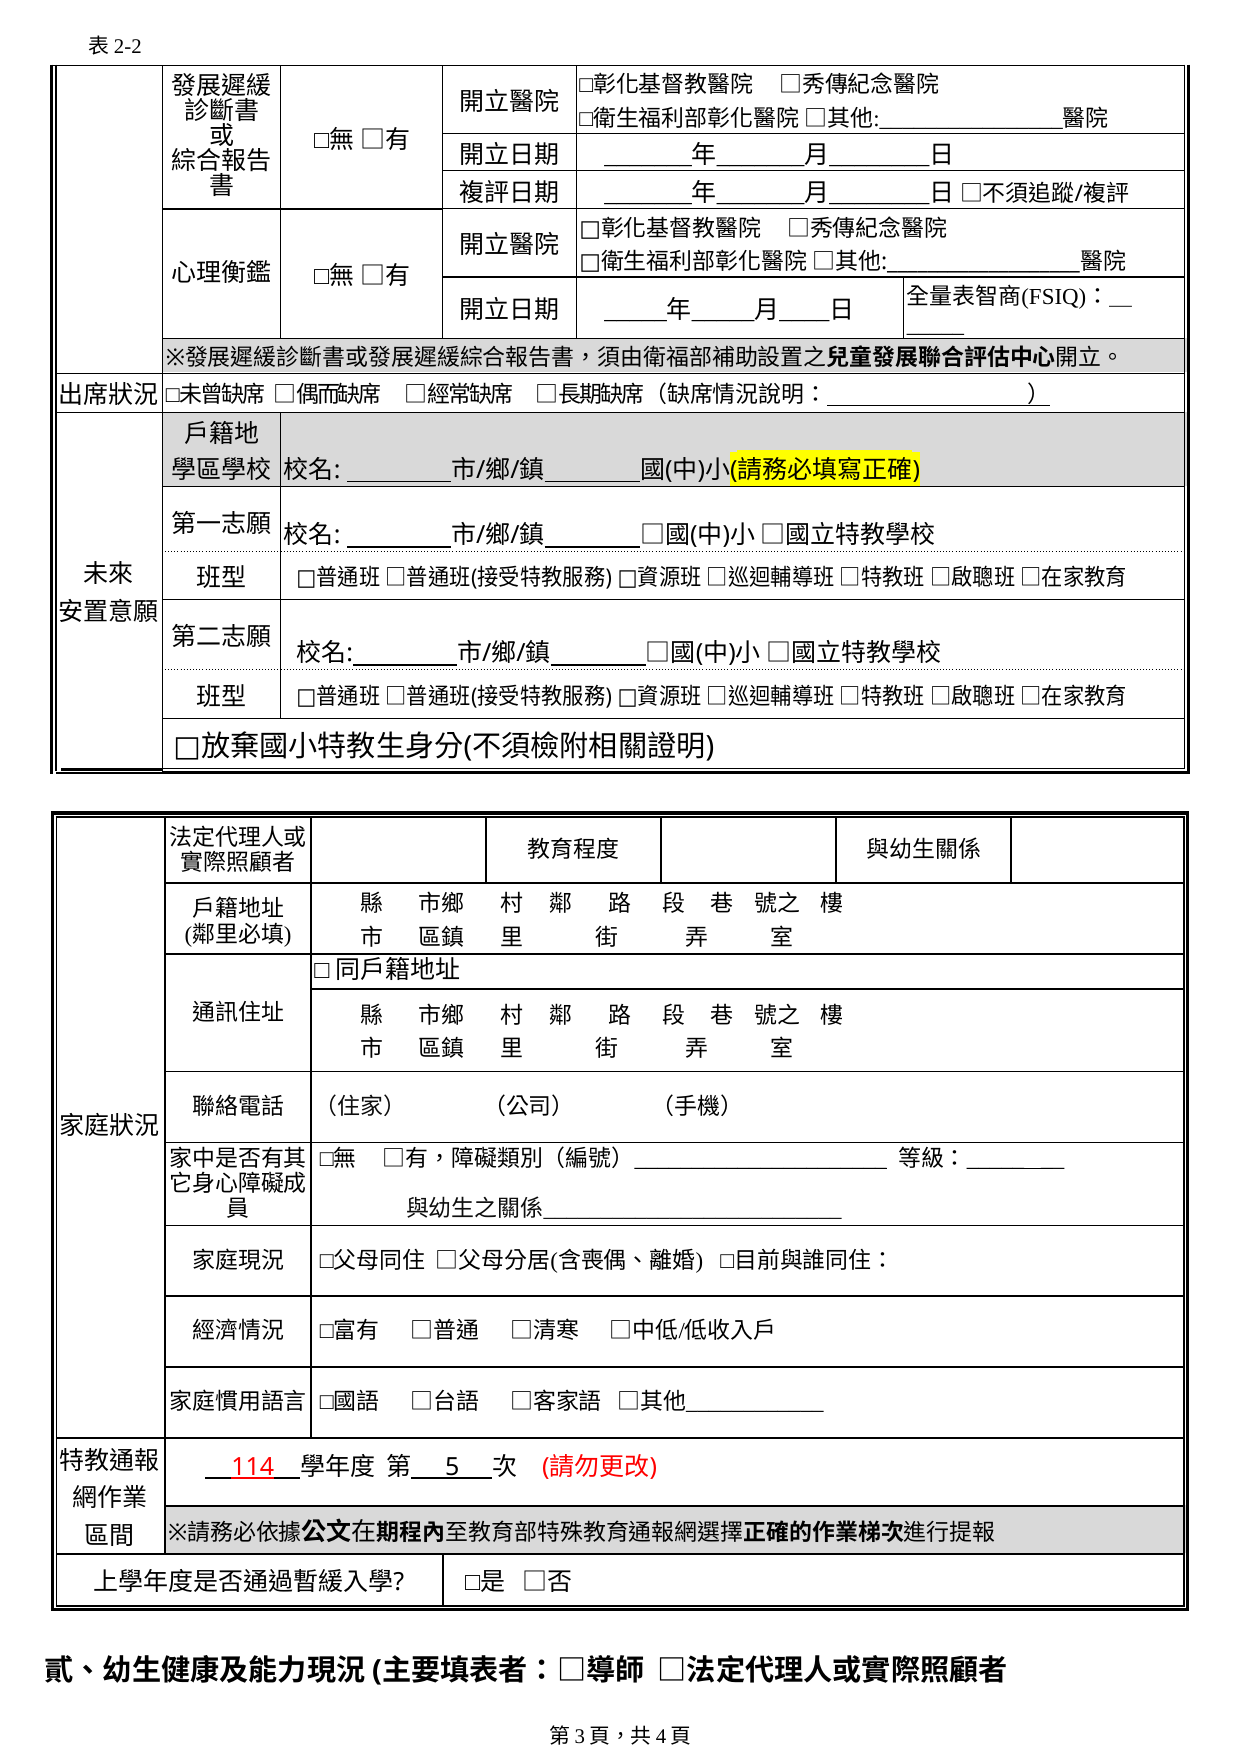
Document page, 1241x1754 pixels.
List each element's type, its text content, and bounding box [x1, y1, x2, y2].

table_cell ※請務必依據公文在期程內至教育部特殊教育通報網選擇正確的作業梯次進行提報 [166, 1507, 1183, 1553]
table_header 教育程度 [487, 818, 660, 882]
table_cell ※發展遲緩診斷書或發展遲緩綜合報告書，須由衛福部補助設置之兒童發展聯合評估中心開立。 [163, 339, 1184, 372]
table_header 家庭狀況 [57, 818, 164, 1437]
table_cell 開立醫院 [443, 209, 576, 276]
table_cell 班型 [163, 551, 280, 599]
table_cell 上學年度是否通過暫緩入學? [57, 1555, 442, 1605]
table_cell □彰化基督教醫院 □秀傳紀念醫院 □衛生福利部彰化醫院 □其他:________________醫院 [577, 66, 1184, 133]
table_cell 校名: 市/鄉/鎮 □國(中)小 □國立特教學校 [281, 600, 1184, 669]
table_cell 戶籍地 學區學校 [163, 413, 280, 486]
table_header 法定代理人或實際照顧者 [166, 818, 310, 882]
table_cell 未來 安置意願 [57, 413, 162, 768]
table_header [312, 818, 485, 882]
table_cell 經濟情況 [166, 1297, 310, 1366]
table_cell 家庭現況 [166, 1226, 310, 1295]
table_cell 特教通報網作業 區間 [57, 1439, 164, 1553]
table_cell 縣 市鄉 村 鄰 路 段 巷 號之 樓 市 區鎮 里 街 弄 室 [312, 990, 1183, 1071]
table_cell 校名: 市/鄉/鎮 國(中)小(請務必填寫正確) [281, 413, 1184, 486]
table_cell □放棄國小特教生身分(不須檢附相關證明) [163, 719, 1184, 768]
table_cell □父母同住 □父母分居(含喪偶、離婚) □目前與誰同住： [312, 1226, 1183, 1295]
table_cell 第二志願 [163, 600, 280, 669]
table_cell 全量表智商(FSIQ)：＿_____ [904, 278, 1184, 338]
table_cell 家中是否有其它身心障礙成員 [166, 1143, 310, 1224]
table_cell □彰化基督教醫院 □秀傳紀念醫院 □衛生福利部彰化醫院 □其他:___________________醫院 [577, 209, 1184, 276]
table_cell □無 □有 [281, 66, 442, 208]
table_cell 出席狀況 [57, 374, 162, 412]
table_cell □是 □否 [444, 1555, 1183, 1605]
table_cell 114 學年度 第 5 次 (請勿更改) [166, 1439, 1183, 1505]
table_cell 複評日期 [443, 171, 576, 208]
table_header [662, 818, 835, 882]
table_cell _______年_______月________日 [577, 134, 1184, 170]
table_cell 戶籍地址 (鄰里必填) [166, 884, 310, 953]
table_cell （住家） （公司） （手機） [312, 1072, 1183, 1142]
table_cell 班型 [163, 669, 280, 718]
table_cell □未曾缺席 □偶而缺席 □經常缺席 □長期缺席（缺席情況說明： ） [163, 374, 1184, 412]
table_cell 心理衡鑑 [163, 210, 280, 338]
table_header 與幼生關係 [837, 818, 1010, 882]
text 貳、幼生健康及能力現況 (主要填表者：□導師 □法定代理人或實際照顧者 [44, 1630, 1152, 1705]
table_cell 開立日期 [443, 134, 576, 170]
table_cell 校名: 市/鄉/鎮 □國(中)小 □國立特教學校 [281, 487, 1184, 551]
table_cell □富有 □普通 □清寒 □中低/低收入戶 [312, 1297, 1183, 1366]
table_cell 開立醫院 [443, 66, 576, 133]
table_cell 發展遲緩 診斷書 或 綜合報告書 [163, 66, 280, 208]
table_cell □ 同戶籍地址 [312, 955, 1183, 988]
table_cell 開立日期 [443, 278, 576, 338]
table_cell □無 □有，障礙類別（編號）______________________ 等級：_____ __ 與幼生之關係__________________________ [312, 1143, 1183, 1224]
table_cell 第一志願 [163, 487, 280, 551]
table_cell □無 □有 [281, 210, 442, 338]
table_cell □普通班 □普通班(接受特教服務) □資源班 □巡迴輔導班 □特教班 □啟聰班 □在家教育 [281, 669, 1184, 718]
table_cell _______年_______月________日 □不須追蹤/複評 [577, 171, 1184, 208]
table_cell _____年_____月____日 [577, 278, 903, 338]
table_cell 聯絡電話 [166, 1072, 310, 1142]
table_cell □普通班 □普通班(接受特教服務) □資源班 □巡迴輔導班 □特教班 □啟聰班 □在家教育 [281, 551, 1184, 599]
table_cell 通訊住址 [166, 955, 310, 1071]
table_header [1012, 818, 1183, 882]
table_cell 縣 市鄉 村 鄰 路 段 巷 號之 樓 市 區鎮 里 街 弄 室 [312, 884, 1183, 953]
table_cell 家庭慣用語言 [166, 1368, 310, 1437]
table_cell □國語 □台語 □客家語 □其他____________ [312, 1368, 1183, 1437]
